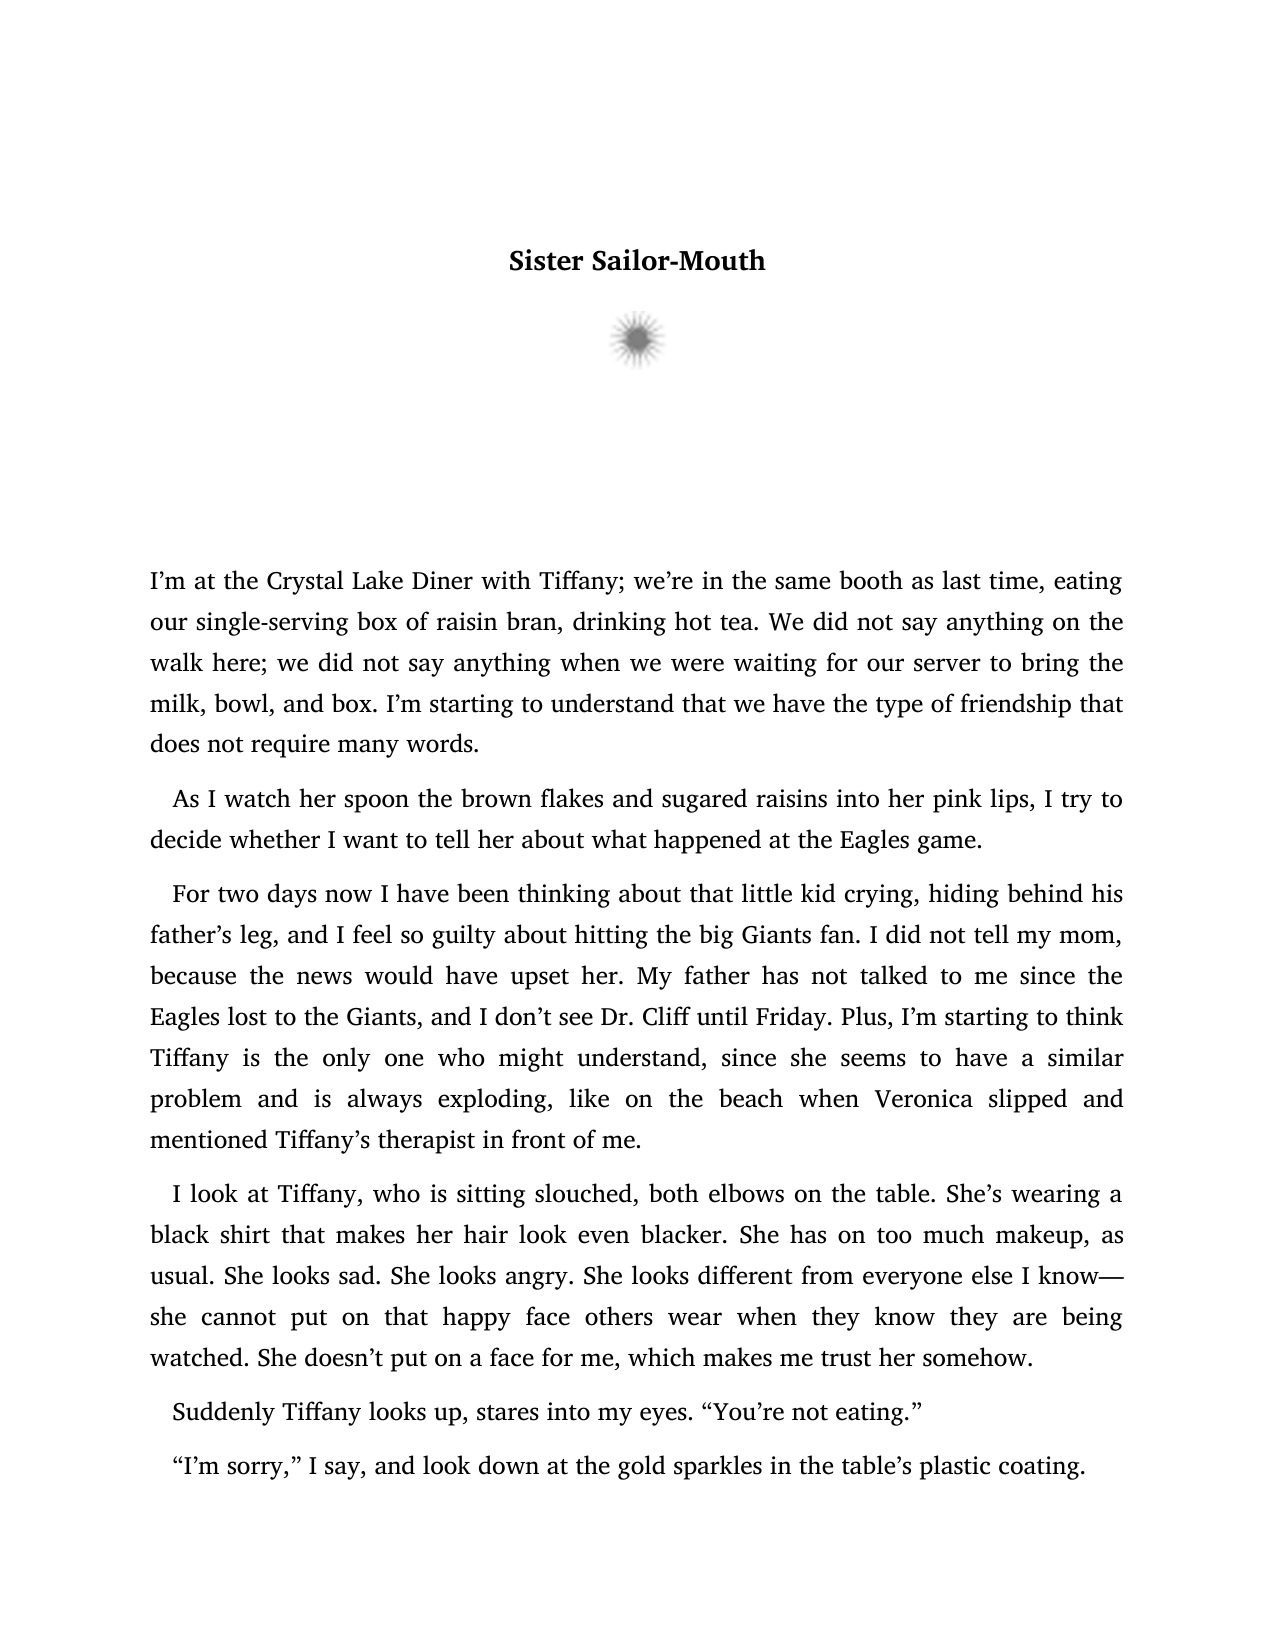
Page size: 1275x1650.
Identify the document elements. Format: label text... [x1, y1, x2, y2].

text Suddenly Tiffany looks up, stares into my eyes. “You’re not eating.” [150, 1390, 1125, 1431]
picture [608, 311, 667, 370]
text I look at Tiffany, who is sitting slouched, both elbows on the table. She’s wearing a black shirt that makes her hair look even blacker. She has on too much makeup, as usual. She looks sad. She looks angry. She looks different from everyone else I know—she cannot put on that happy face others wear when they know they are being watched. She doesn’t put on a face for me, which makes me trust her somehow. [150, 1172, 1125, 1377]
text “I’m sorry,” I say, and look down at the gold sparkles in the table’s plastic coating. [150, 1445, 1125, 1486]
text I’m at the Crystal Lake Diner with Tiffany; we’re in the same booth as last time, eating our single-serving box of raisin bran, drinking hot tea. We did not say anything on the walk here; we did not say anything when we were waiting for our server to bring the milk, bowl, and box. I’m starting to understand that we have the type of friendship that does not require many words. [150, 559, 1125, 764]
text As I watch her spoon the brown flakes and sugared raisins into her pink lips, I try to decide whether I want to tell her about what happened at the Eagles game. [150, 777, 1125, 859]
text Sister Sailor-Mouth [150, 226, 1125, 282]
text For two days now I have been thinking about that little kid crying, hiding behind his father’s leg, and I feel so guilty about hitting the big Giants fan. I did not tell my mom, because the news would have upset her. My father has not talked to me since the Eagles lost to the Giants, and I don’t see Dr. Cliff until Friday. Plus, I’m starting to think Tiffany is the only one who might understand, since she seems to have a similar problem and is always exploding, like on the beach when Veronica slipped and mentioned Tiffany’s therapist in front of me. [150, 872, 1125, 1159]
